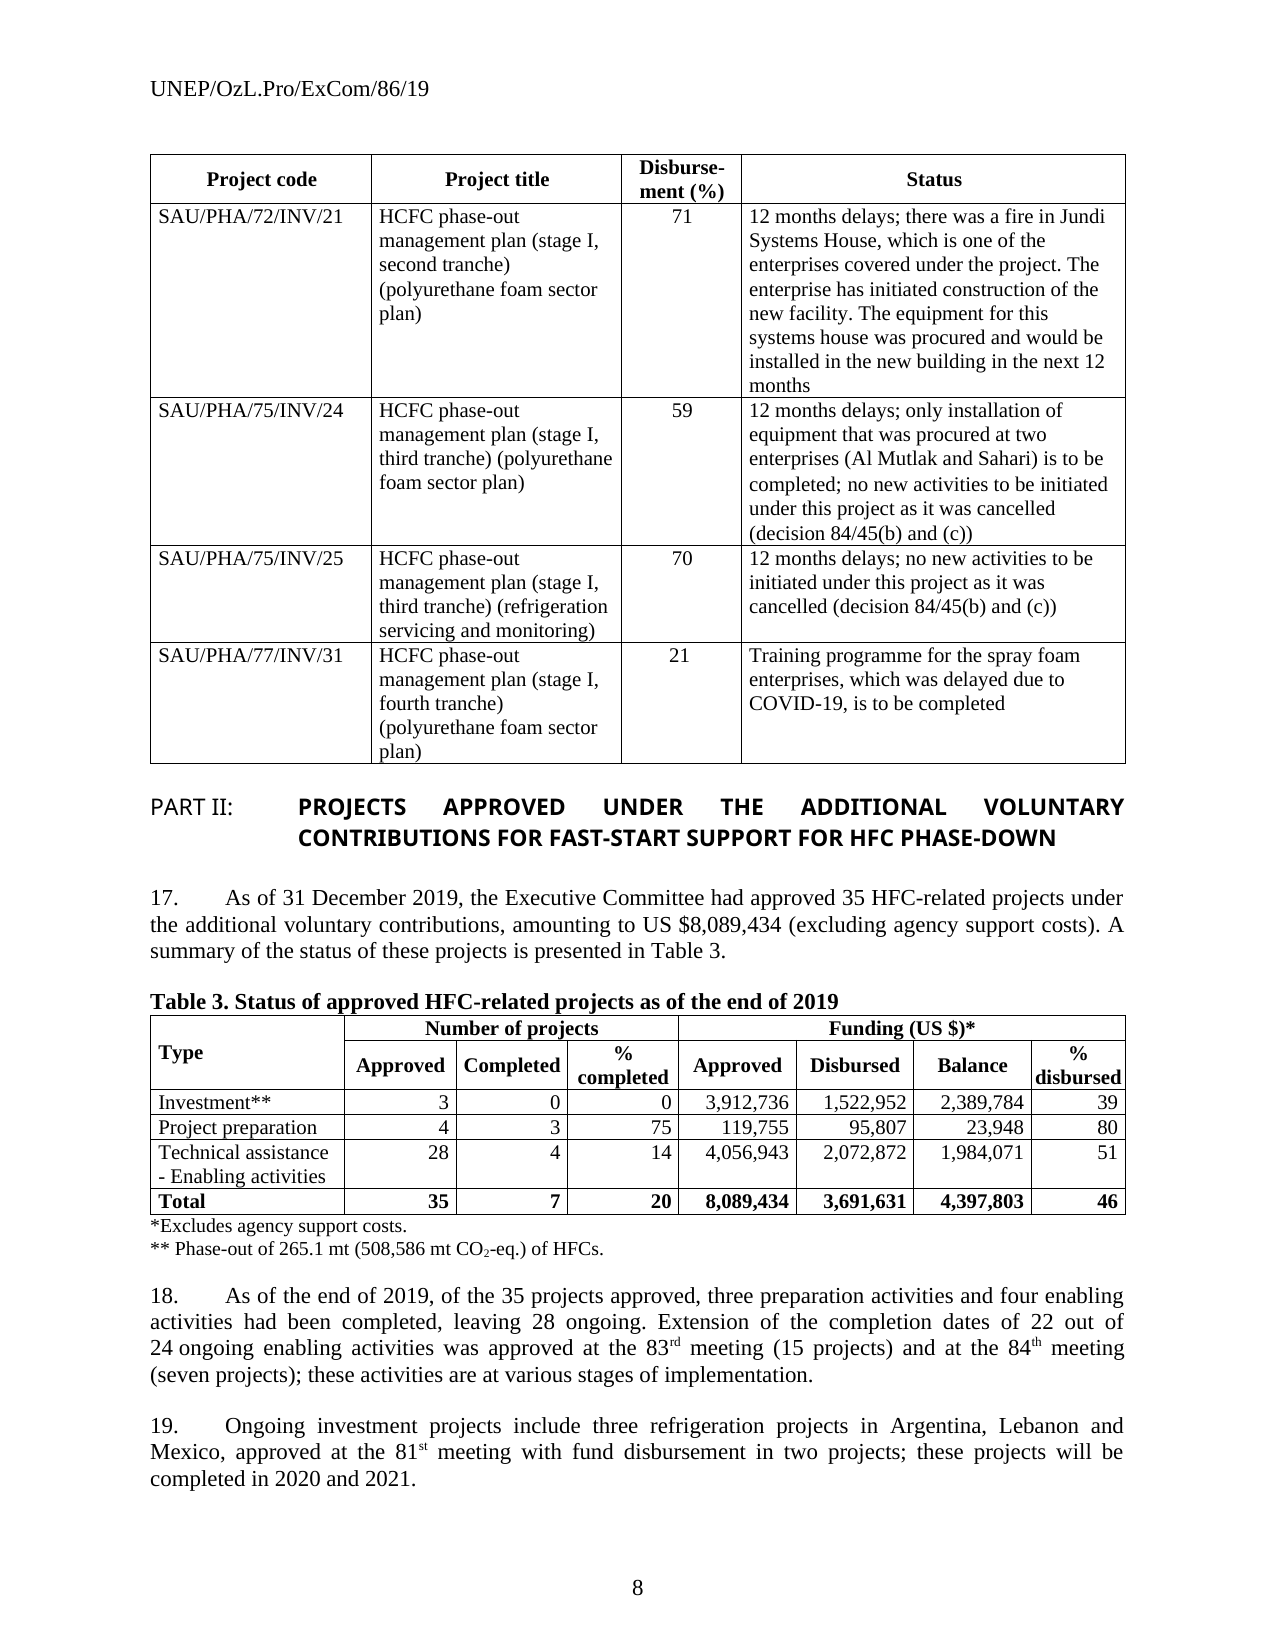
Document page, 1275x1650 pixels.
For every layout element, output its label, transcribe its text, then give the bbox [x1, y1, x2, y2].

table_cell 70 [622, 546, 741, 642]
text ** Phase-out of 265.1 mt (508,586 mt CO2-eq.) of HFCs. [150, 1237, 1125, 1260]
table_cell 95,807 [797, 1115, 913, 1139]
table_cell 2,389,784 [914, 1090, 1031, 1114]
table_cell Completed [457, 1041, 567, 1089]
table_cell 71 [622, 204, 741, 397]
table_cell 28 [345, 1140, 456, 1188]
subtitle As of the end of 2019, of the 35 projects approved, three preparation activities and four enabling activities had been completed, leaving 28 ongoing. Extension of the completion dates of 22 out of 24 ongoing enabling activities was approved at the 83rd meeting (15 projects) and at the 84th meeting (seven projects); these activities are at various stages of implementation. [150, 1282, 1125, 1387]
table_cell 46 [1032, 1189, 1125, 1213]
title Part II: Projects approved under the additional voluntary contributions for fast-start support for HFC phase-down [150, 791, 1125, 853]
table_cell 7 [457, 1189, 567, 1213]
table_cell SAU/PHA/75/INV/24 [151, 398, 371, 544]
table_cell 8,089,434 [679, 1189, 796, 1213]
table_header Project title [372, 155, 621, 203]
table_cell 21 [622, 643, 741, 763]
table_cell Project preparation [151, 1115, 344, 1139]
table_cell 4,397,803 [914, 1189, 1031, 1213]
table_cell SAU/PHA/72/INV/21 [151, 204, 371, 397]
table_header Project code [151, 155, 371, 203]
table_cell % completed [568, 1041, 678, 1089]
table_header Disburse-ment (%) [622, 155, 741, 203]
table_cell 14 [568, 1140, 678, 1188]
table_cell 3 [345, 1090, 456, 1114]
table_cell 51 [1032, 1140, 1125, 1188]
table_header Number of projects [345, 1016, 678, 1040]
table_cell 2,072,872 [797, 1140, 913, 1188]
table_cell 1,984,071 [914, 1140, 1031, 1188]
table_cell SAU/PHA/77/INV/31 [151, 643, 371, 763]
table_header Status [742, 155, 1125, 203]
table_cell HCFC phase-out management plan (stage I, third tranche) (refrigeration servicing and monitoring) [372, 546, 621, 642]
table_cell Technical assistance - Enabling activities [151, 1140, 344, 1188]
table_cell HCFC phase-out management plan (stage I, fourth tranche) (polyurethane foam sector plan) [372, 643, 621, 763]
table_cell 0 [568, 1090, 678, 1114]
table_cell 12 months delays; there was a fire in Jundi Systems House, which is one of the enterprises covered under the project. The enterprise has initiated construction of the new facility. The equipment for this systems house was procured and would be installed in the new building in the next 12 months [742, 204, 1125, 397]
table_cell 3 [457, 1115, 567, 1139]
table_cell Training programme for the spray foam enterprises, which was delayed due to COVID-19, is to be completed [742, 643, 1125, 763]
table_cell 59 [622, 398, 741, 544]
table_cell 12 months delays; only installation of equipment that was procured at two enterprises (Al Mutlak and Sahari) is to be completed; no new activities to be initiated under this project as it was cancelled (decision 84/45(b) and (c)) [742, 398, 1125, 544]
table_cell Total [151, 1189, 344, 1213]
table_cell 119,755 [679, 1115, 796, 1139]
table_cell 1,522,952 [797, 1090, 913, 1114]
table_cell 75 [568, 1115, 678, 1139]
table_cell Disbursed [797, 1041, 913, 1089]
table_header Type [151, 1016, 344, 1089]
subtitle Table 3. Status of approved HFC-related projects as of the end of 2019 [150, 988, 1125, 1015]
table_cell 23,948 [914, 1115, 1031, 1139]
table_cell 35 [345, 1189, 456, 1213]
table_cell 12 months delays; no new activities to be initiated under this project as it was cancelled (decision 84/45(b) and (c)) [742, 546, 1125, 642]
table_cell 4 [345, 1115, 456, 1139]
table_cell 3,691,631 [797, 1189, 913, 1213]
table_cell Balance [914, 1041, 1031, 1089]
table_cell 4,056,943 [679, 1140, 796, 1188]
table_cell HCFC phase-out management plan (stage I, third tranche) (polyurethane foam sector plan) [372, 398, 621, 544]
table_header Funding (US $)* [679, 1016, 1125, 1040]
table_cell Approved [679, 1041, 796, 1089]
subtitle As of 31 December 2019, the Executive Committee had approved 35 HFC-related projects under the additional voluntary contributions, amounting to US $8,089,434 (excluding agency support costs). A summary of the status of these projects is presented in Table 3. [150, 884, 1125, 963]
text *Excludes agency support costs. [150, 1215, 1125, 1237]
table_cell 39 [1032, 1090, 1125, 1114]
table_cell 3,912,736 [679, 1090, 796, 1114]
table_cell 80 [1032, 1115, 1125, 1139]
table_cell 20 [568, 1189, 678, 1213]
table_cell SAU/PHA/75/INV/25 [151, 546, 371, 642]
subtitle Ongoing investment projects include three refrigeration projects in Argentina, Lebanon and Mexico, approved at the 81st meeting with fund disbursement in two projects; these projects will be completed in 2020 and 2021. [150, 1412, 1125, 1491]
table_cell 4 [457, 1140, 567, 1188]
table_cell 0 [457, 1090, 567, 1114]
table_cell Approved [345, 1041, 456, 1089]
table_cell % disbursed [1032, 1041, 1125, 1089]
table_cell Investment** [151, 1090, 344, 1114]
table_cell HCFC phase-out management plan (stage I, second tranche) (polyurethane foam sector plan) [372, 204, 621, 397]
